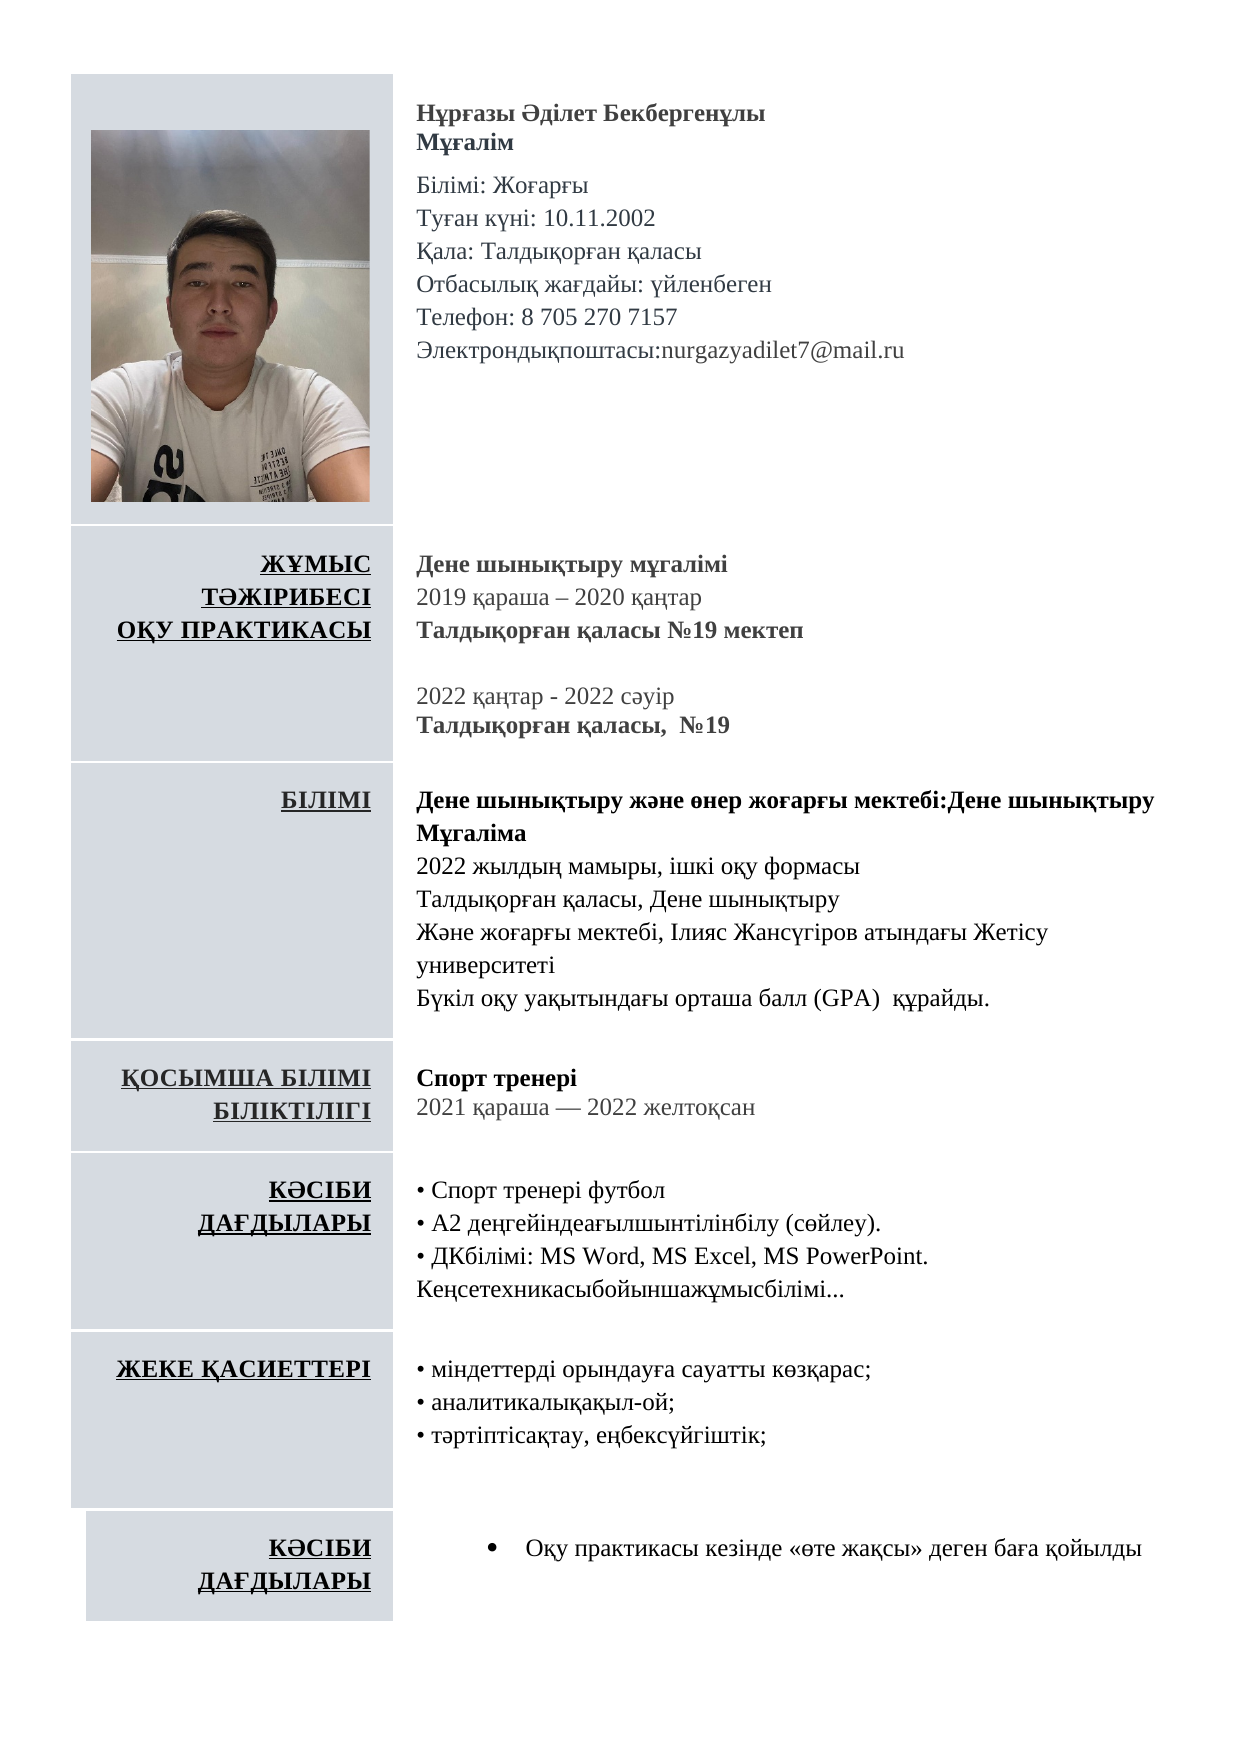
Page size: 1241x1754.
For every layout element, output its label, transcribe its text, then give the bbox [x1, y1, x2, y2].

table_cell ЖҰМЫС ТӘЖІРИБЕСІ ОҚУ ПРАКТИКАСЫ [71, 526, 393, 761]
table_cell • міндеттерді орындауға сауатты көзқарас; • аналитикалықақыл-ой; • тәртіптісақтау, еңбексүйгіштік; [395, 1332, 1194, 1508]
table_cell Оқу практикасы кезінде «өте жақсы» деген баға қойылды [395, 1511, 1194, 1621]
table_cell КӘСІБИ ДАҒДЫЛАРЫ [86, 1511, 393, 1621]
table_header [71, 74, 393, 524]
table_cell Дене шынықтыру мұгалімі 2019 қараша – 2020 қаңтар Талдықорған қаласы №19 мектеп 2022 қаңтар - 2022 сәуір Талдықорған қаласы, №19 [395, 526, 1194, 761]
table_cell КӘСІБИ ДАҒДЫЛАРЫ [71, 1153, 393, 1329]
picture [91, 130, 370, 502]
table_header Нұрғазы Әділет Бекбергенұлы Мұғалім Білімі: Жоғарғы Туған күні: 10.11.2002 Қала: Талдықорған қаласы Отбасылық жағдайы: үйленбеген Телефон: 8 705 270 7157 Электрондықпоштасы:nurgazyadilet7@mail.ru [395, 76, 1194, 524]
table_cell Дене шынықтыру және өнер жоғарғы мектебі:Дене шынықтыру Мұгаліма 2022 жылдың мамыры, ішкі оқу формасы Талдықорған қаласы, Дене шынықтыру Және жоғарғы мектебі, Ілияс Жансүгіров атындағы Жетісу университеті Бүкіл оқу уақытындағы орташа балл (GPA) құрайды. [395, 763, 1194, 1038]
table_cell • Спорт тренері футбол • А2 деңгейіндеағылшынтілінбілу (сөйлеу). • ДКбілімі: MS Word, MS Excel, MS PowerPoint. Кеңсетехникасыбойыншажұмысбілімі... [395, 1153, 1194, 1329]
table_cell Спорт тренері 2021 қараша — 2022 желтоқсан [395, 1041, 1194, 1151]
table_cell ЖЕКЕ ҚАСИЕТТЕРІ [71, 1332, 393, 1508]
table_cell ҚОСЫМША БІЛІМІ БІЛІКТІЛІГІ [71, 1041, 393, 1151]
table_cell БІЛІМІ [71, 763, 393, 1038]
